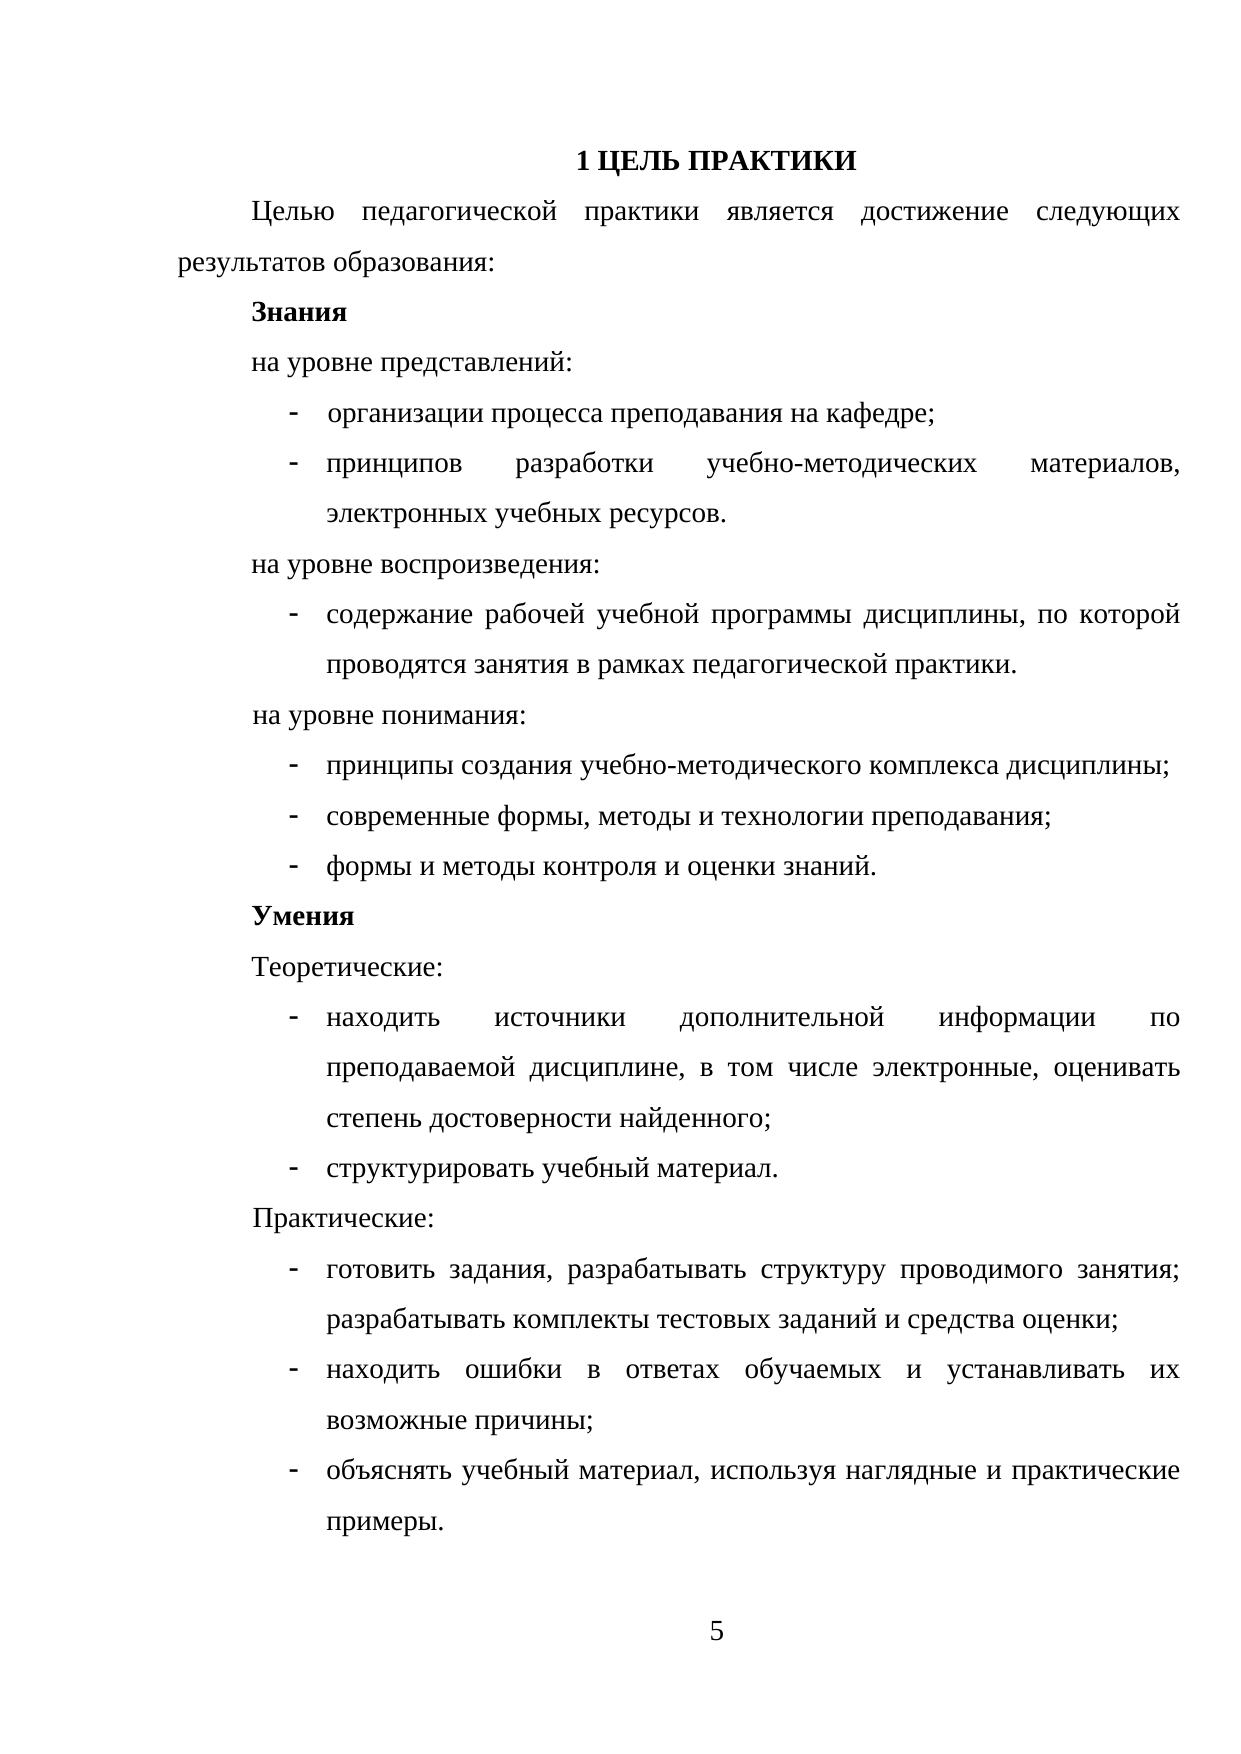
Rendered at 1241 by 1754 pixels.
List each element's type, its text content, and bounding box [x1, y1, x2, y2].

list находить источники дополнительной информации по преподаваемой дисциплине, в том числе электронные, оценивать степень достоверности найденного; [288, 999, 1181, 1133]
list принципов разработки учебно-методических материалов, электронных учебных ресурсов. [288, 445, 1181, 529]
list формы и методы контроля и оценки знаний. [288, 848, 1181, 882]
list готовить задания, разрабатывать структуру проводимого занятия; разрабатывать комплекты тестовых заданий и средства оценки; [288, 1251, 1181, 1335]
text Практические: [177, 1201, 1181, 1234]
text на уровне воспроизведения: [177, 546, 1181, 579]
list находить ошибки в ответах обучаемых и устанавливать их возможные причины; [288, 1352, 1181, 1436]
text Знания [177, 294, 1181, 328]
subtitle 1 ЦЕЛЬ ПРАКТИКИ [177, 143, 1181, 177]
text на уровне понимания: [177, 697, 1181, 730]
list принципы создания учебно-методического комплекса дисциплины; [288, 747, 1181, 781]
text Теоретические: [177, 949, 1181, 982]
list современные формы, методы и технологии преподавания; [288, 798, 1181, 831]
list организации процесса преподавания на кафедре; [288, 395, 1181, 428]
list структурировать учебный материал. [288, 1150, 1181, 1184]
text Целью педагогической практики является достижение следующих результатов образования: [177, 193, 1181, 277]
list объяснять учебный материал, используя наглядные и практические примеры. [288, 1452, 1181, 1536]
text Умения [177, 898, 1181, 932]
text на уровне представлений: [177, 344, 1181, 378]
list содержание рабочей учебной программы дисциплины, по которой проводятся занятия в рамках педагогической практики. [288, 596, 1181, 680]
